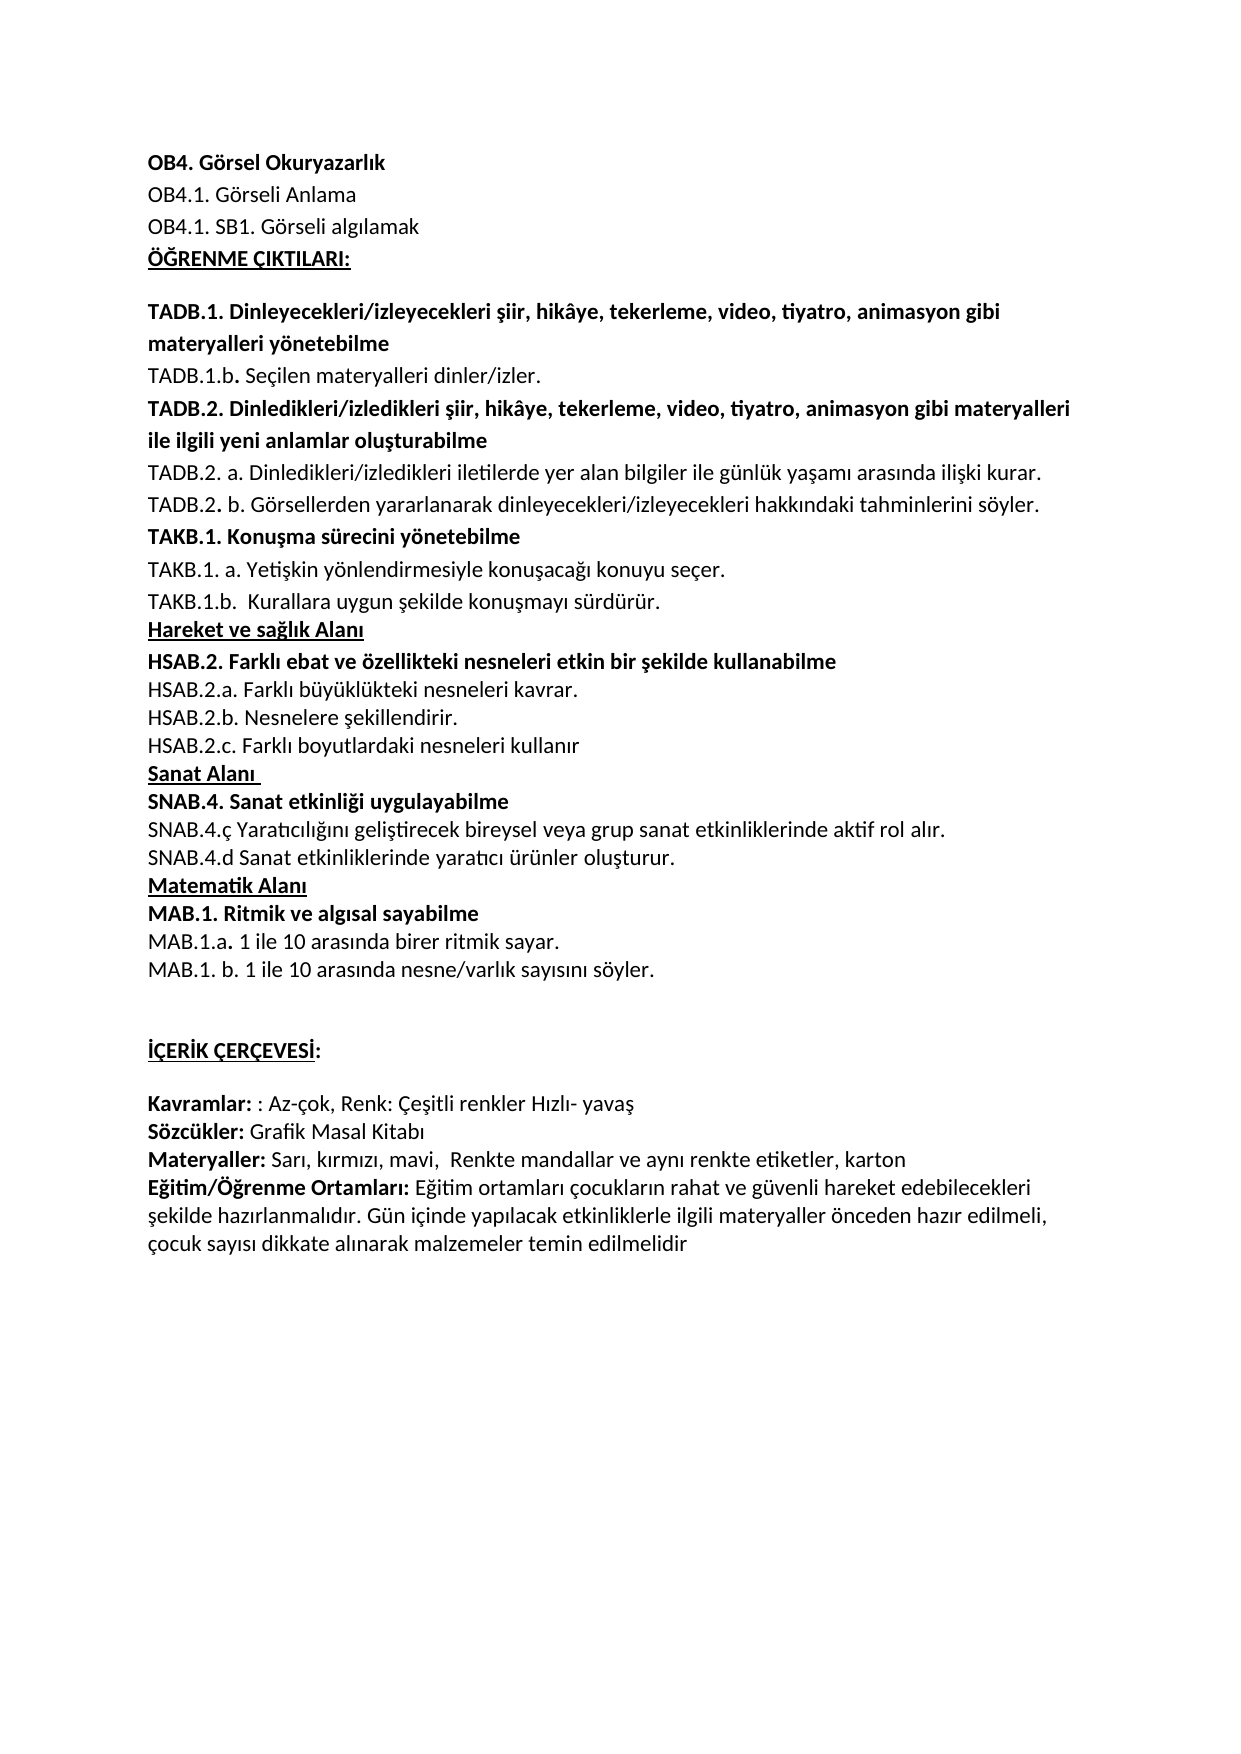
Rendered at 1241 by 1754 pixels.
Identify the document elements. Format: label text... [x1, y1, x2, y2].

text SNAB.4.ç Yaratıcılığını geliştirecek bireysel veya grup sanat etkinliklerinde aktif rol alır. [148, 815, 1093, 843]
text İÇERİK ÇERÇEVESİ: [148, 1036, 1093, 1064]
text MAB.1. b. 1 ile 10 arasında nesne/varlık sayısını söyler. [148, 955, 1093, 983]
text TADB.1. Dinleyecekleri/izleyecekleri şiir, hikâye, tekerleme, video, tiyatro, animasyon gibi materyalleri yönetebilme [148, 297, 1093, 357]
text OB4.1. SB1. Görseli algılamak [148, 212, 1093, 240]
text OB4. Görsel Okuryazarlık [148, 148, 1093, 176]
text TAKB.1. Konuşma sürecini yönetebilme [148, 522, 1093, 551]
text TAKB.1. a. Yetişkin yönlendirmesiyle konuşacağı konuyu seçer. [148, 555, 1093, 583]
text HSAB.2.b. Nesnelere şekillendirir. [148, 703, 1093, 731]
text Matematik Alanı [148, 871, 1093, 899]
text HSAB.2.a. Farklı büyüklükteki nesneleri kavrar. [148, 675, 1093, 703]
text Kavramlar: : Az-çok, Renk: Çeşitli renkler Hızlı- yavaş [148, 1089, 1093, 1117]
text OB4.1. Görseli Anlama [148, 180, 1093, 208]
text SNAB.4.d Sanat etkinliklerinde yaratıcı ürünler oluşturur. [148, 843, 1093, 871]
text TADB.1.b. Seçilen materyalleri dinler/izler. [148, 362, 1093, 389]
text SNAB.4. Sanat etkinliği uygulayabilme [148, 787, 1093, 815]
text Sanat Alanı [148, 759, 1093, 787]
text ÖĞRENME ÇIKTILARI: [148, 244, 1093, 272]
text TADB.2. b. Görsellerden yararlanarak dinleyecekleri/izleyecekleri hakkındaki tahminlerini söyler. [148, 490, 1093, 518]
text MAB.1. Ritmik ve algısal sayabilme [148, 899, 1093, 927]
text HSAB.2. Farklı ebat ve özellikteki nesneleri etkin bir şekilde kullanabilme [148, 647, 1093, 675]
text HSAB.2.c. Farklı boyutlardaki nesneleri kullanır [148, 731, 1093, 759]
text TADB.2. Dinledikleri/izledikleri şiir, hikâye, tekerleme, video, tiyatro, animasyon gibi materyalleri ile ilgili yeni anlamlar oluşturabilme [148, 394, 1093, 454]
text Eğitim/Öğrenme Ortamları: Eğitim ortamları çocukların rahat ve güvenli hareket edebilecekleri şekilde hazırlanmalıdır. Gün içinde yapılacak etkinliklerle ilgili materyaller önceden hazır edilmeli, çocuk sayısı dikkate alınarak malzemeler temin edilmelidir [148, 1173, 1093, 1257]
text TAKB.1.b. Kurallara uygun şekilde konuşmayı sürdürür. [148, 587, 1093, 615]
text Materyaller: Sarı, kırmızı, mavi, Renkte mandallar ve aynı renkte etiketler, karton [148, 1145, 1093, 1173]
text Hareket ve sağlık Alanı [148, 615, 1093, 643]
text MAB.1.a. 1 ile 10 arasında birer ritmik sayar. [148, 927, 1093, 955]
text TADB.2. a. Dinledikleri/izledikleri iletilerde yer alan bilgiler ile günlük yaşamı arasında ilişki kurar. [148, 458, 1093, 486]
text Sözcükler: Grafik Masal Kitabı [148, 1117, 1093, 1145]
